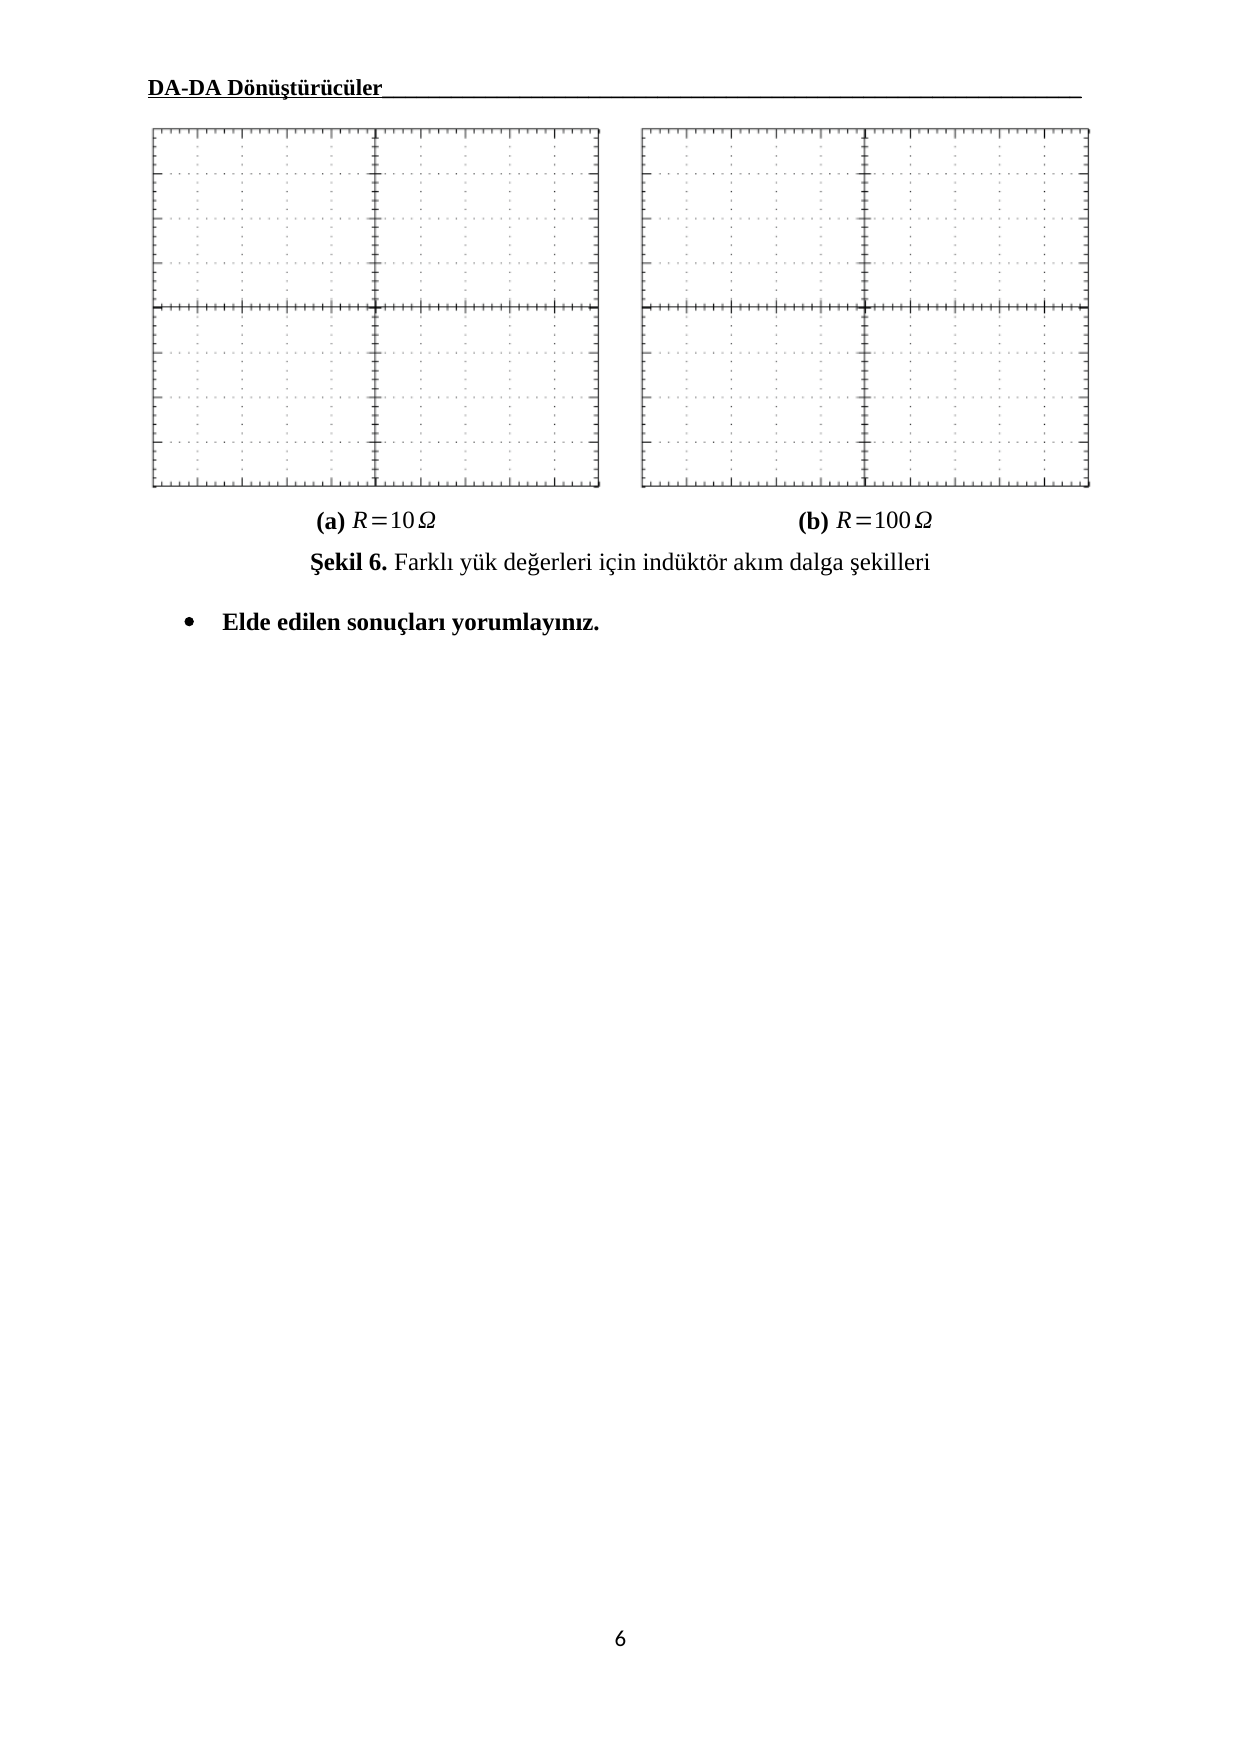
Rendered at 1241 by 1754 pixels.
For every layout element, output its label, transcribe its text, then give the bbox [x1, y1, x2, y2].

table_header [621, 116, 1109, 499]
table_cell (a) [131, 500, 621, 541]
list Elde edilen sonuçları yorumlayınız. [185, 607, 1093, 636]
table_cell Şekil 6. Farklı yük değerleri için indüktör akım dalga şekilleri [131, 541, 1109, 582]
picture [636, 121, 1095, 494]
table_header [131, 116, 621, 499]
table_cell (b) [621, 500, 1109, 541]
picture [147, 121, 605, 494]
